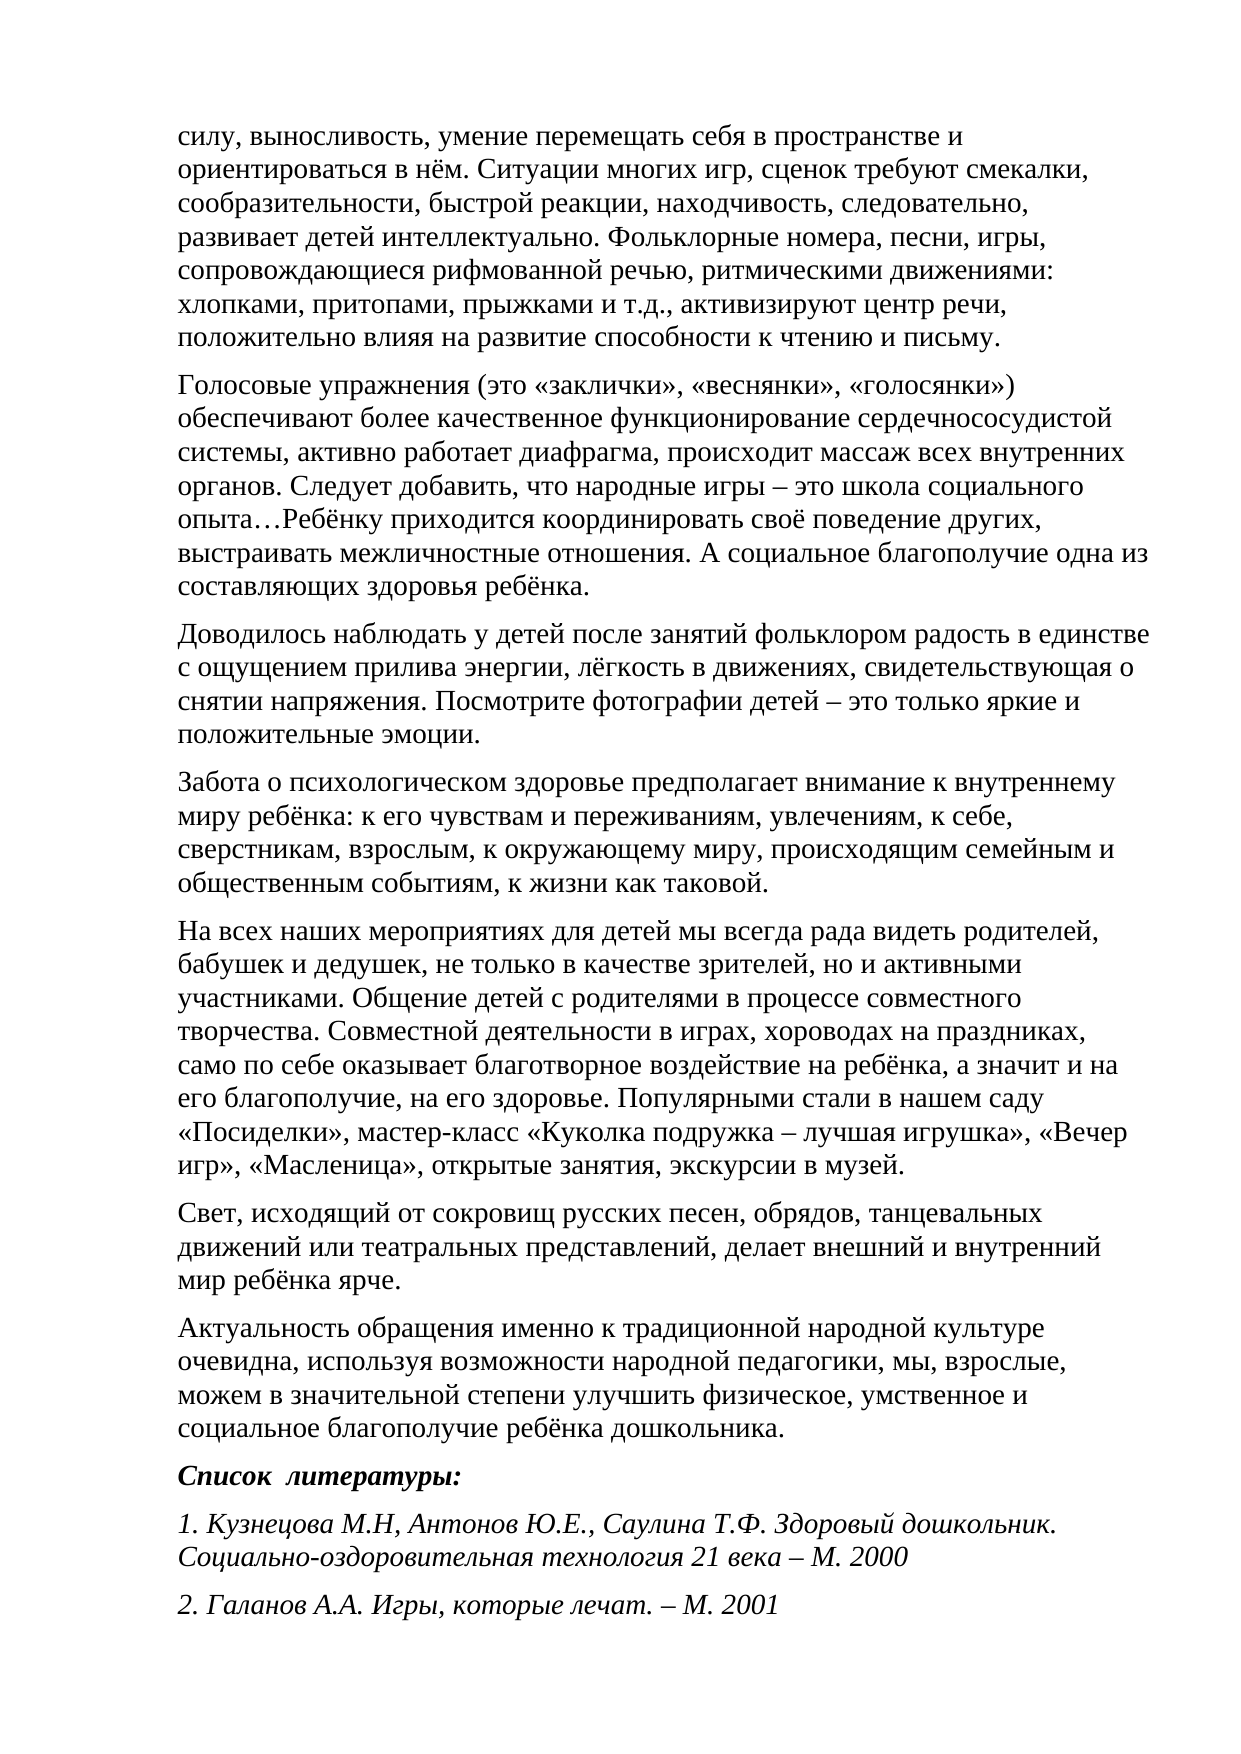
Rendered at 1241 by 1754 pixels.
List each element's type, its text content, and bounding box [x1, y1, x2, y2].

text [177, 118, 1152, 353]
text Забота о психологическом здоровье предполагает внимание к внутреннему миру ребёнка: к его чувствам и переживаниям, увлечениям, к себе, сверстникам, взрослым, к окружающему миру, происходящим семейным и общественным событиям, к жизни как таковой. [177, 764, 1152, 898]
text 2. Галанов А.А. Игры, которые лечат. – М. 2001 [177, 1587, 1152, 1621]
text Доводилось наблюдать у детей после занятий фольклором радость в единстве с ощущением прилива энергии, лёгкость в движениях, свидетельствующая о снятии напряжения. Посмотрите фотографии детей – это только яркие и положительные эмоции. [177, 616, 1152, 750]
text Актуальность обращения именно к традиционной народной культуре очевидна, используя возможности народной педагогики, мы, взрослые, можем в значительной степени улучшить физическое, умственное и социальное благополучие ребёнка дошкольника. [177, 1310, 1152, 1444]
text Свет, исходящий от сокровищ русских песен, обрядов, танцевальных движений или театральных представлений, делает внешний и внутренний мир ребёнка ярче. [177, 1195, 1152, 1296]
text 1. Кузнецова М.Н, Антонов Ю.Е., Саулина Т.Ф. Здоровый дошкольник. Социально-оздоровительная технология 21 века – М. 2000 [177, 1506, 1152, 1573]
text Список литературы: [177, 1458, 1152, 1492]
text Голосовые упражнения (это «заклички», «веснянки», «голосянки») обеспечивают более качественное функционирование сердечнососудистой системы, активно работает диафрагма, происходит массаж всех внутренних органов. Следует добавить, что народные игры – это школа социального опыта…Ребёнку приходится координировать своё поведение других, выстраивать межличностные отношения. А социальное благополучие одна из составляющих здоровья ребёнка. [177, 367, 1152, 602]
text На всех наших мероприятиях для детей мы всегда рада видеть родителей, бабушек и дедушек, не только в качестве зрителей, но и активными участниками. Общение детей с родителями в процессе совместного творчества. Совместной деятельности в играх, хороводах на праздниках, само по себе оказывает благотворное воздействие на ребёнка, а значит и на его благополучие, на его здоровье. Популярными стали в нашем саду «Посиделки», мастер-класс «Куколка подружка – лучшая игрушка», «Вечер игр», «Масленица», открытые занятия, экскурсии в музей. [177, 913, 1152, 1181]
